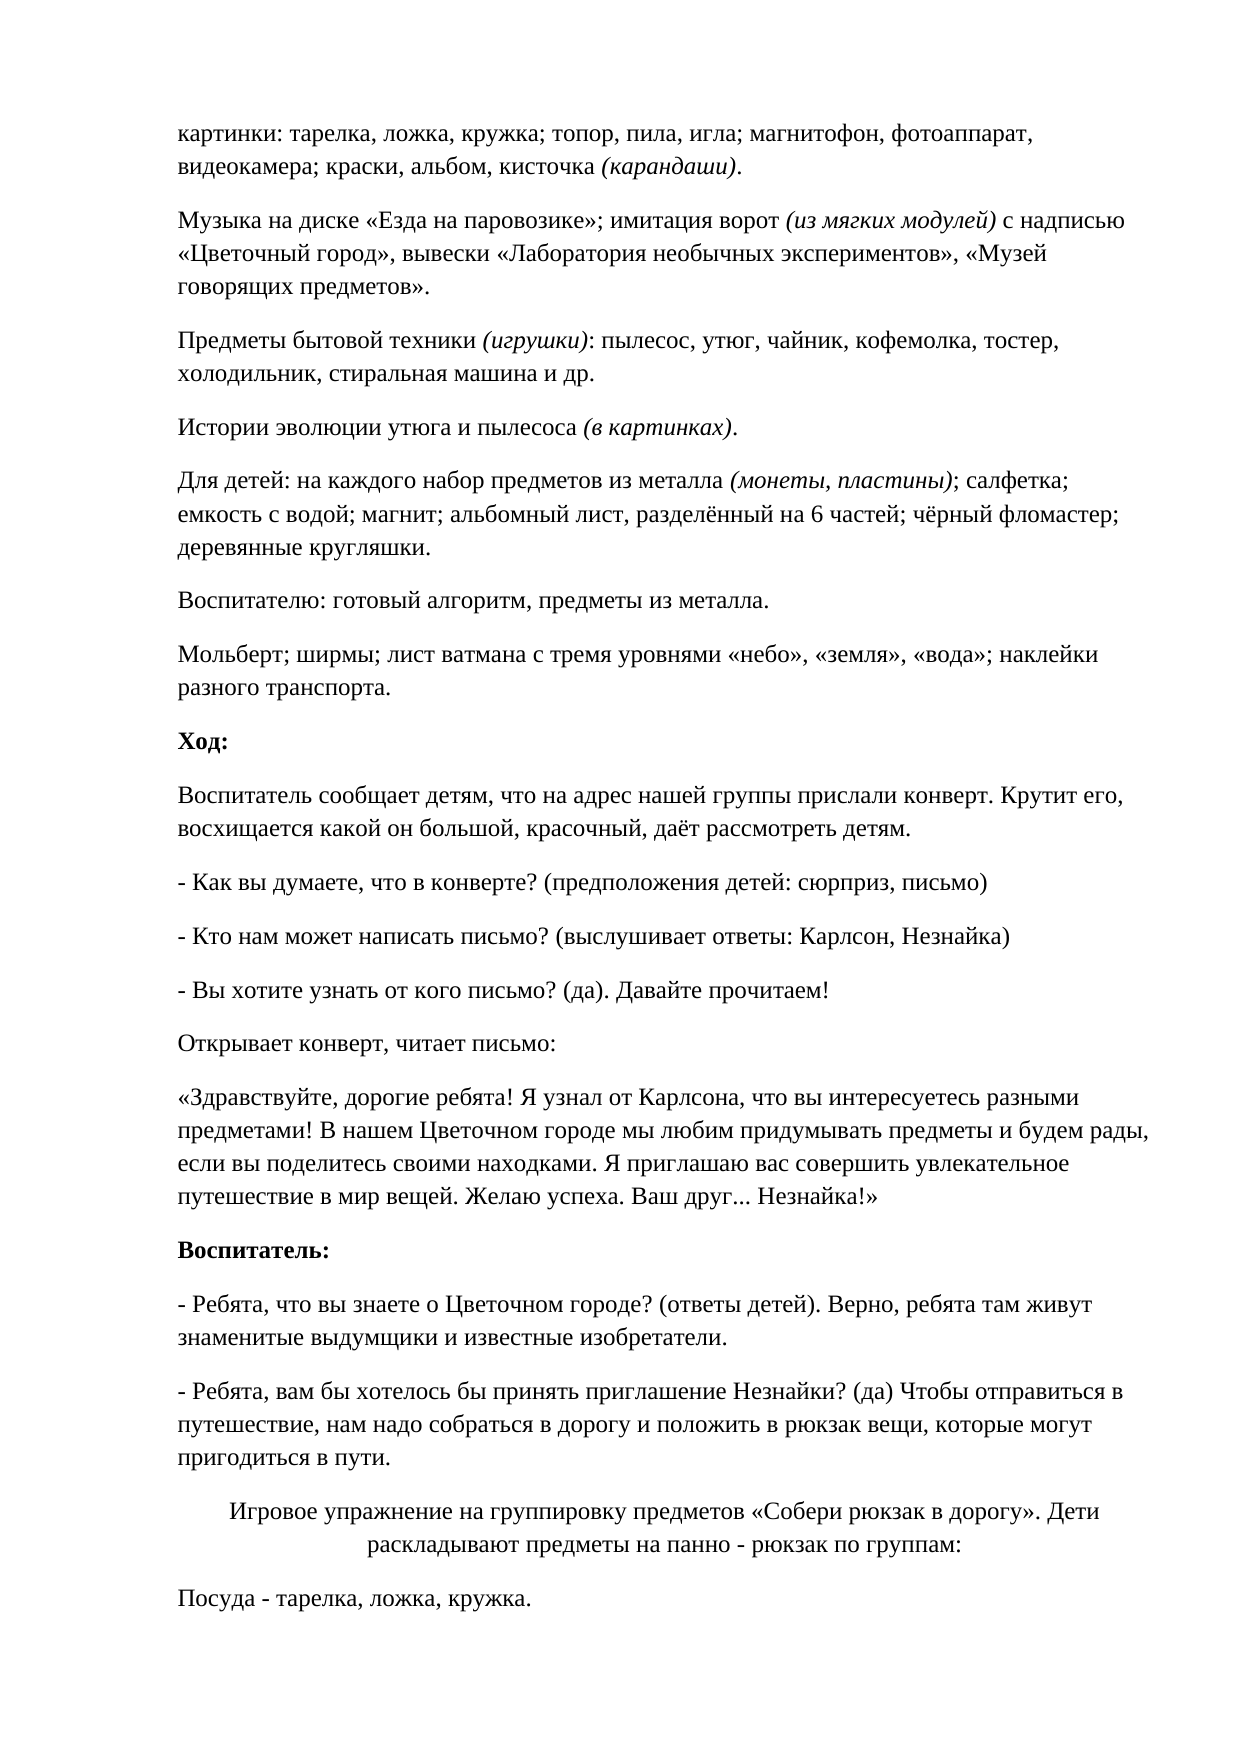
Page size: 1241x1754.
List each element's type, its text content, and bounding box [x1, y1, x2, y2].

text Воспитатель: [177, 1235, 1152, 1264]
text Воспитатель сообщает детям, что на адрес нашей группы прислали конверт. Крутит его, восхищается какой он большой, красочный, даёт рассмотреть детям. [177, 780, 1152, 842]
text - Ребята, что вы знаете о Цветочном городе? (ответы детей). Верно, ребята там живут знаменитые выдумщики и известные изобретатели. [177, 1289, 1152, 1351]
text «Здравствуйте, дорогие ребята! Я узнал от Карлсона, что вы интересуетесь разными предметами! В нашем Цветочном городе мы любим придумывать предметы и будем рады, если вы поделитесь своими находками. Я приглашаю вас совершить увлекательное путешествие в мир вещей. Желаю успеха. Ваш друг... Незнайка!» [177, 1082, 1152, 1210]
text Истории эволюции утюга и пылесоса (в картинках). [177, 412, 1152, 441]
text Предметы бытовой техники (игрушки): пылесос, утюг, чайник, кофемолка, тостер, холодильник, стиральная машина и др. [177, 325, 1152, 387]
text Мольберт; ширмы; лист ватмана с тремя уровнями «небо», «земля», «вода»; наклейки разного транспорта. [177, 639, 1152, 701]
text Музыка на диске «Езда на паровозике»; имитация ворот (из мягких модулей) с надписью «Цветочный город», вывески «Лаборатория необычных экспериментов», «Музей говорящих предметов». [177, 205, 1152, 300]
text - Вы хотите узнать от кого письмо? (да). Давайте прочитаем! [177, 975, 1152, 1003]
text - Ребята, вам бы хотелось бы принять приглашение Незнайки? (да) Чтобы отправиться в путешествие, нам надо собраться в дорогу и положить в рюкзак вещи, которые могут пригодиться в пути. [177, 1376, 1152, 1471]
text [177, 118, 1152, 180]
text Открывает конверт, читает письмо: [177, 1028, 1152, 1057]
text - Кто нам может написать письмо? (выслушивает ответы: Карлсон, Незнайка) [177, 921, 1152, 949]
text Для детей: на каждого набор предметов из металла (монеты, пластины); салфетка; емкость с водой; магнит; альбомный лист, разделённый на 6 частей; чёрный фломастер; деревянные кругляшки. [177, 466, 1152, 560]
text Воспитателю: готовый алгоритм, предметы из металла. [177, 586, 1152, 614]
text Посуда - тарелка, ложка, кружка. [177, 1583, 1152, 1612]
text Игровое упражнение на группировку предметов «Собери рюкзак в дорогу». Дети раскладывают предметы на панно - рюкзак по группам: [177, 1496, 1152, 1558]
text - Как вы думаете, что в конверте? (предположения детей: сюрприз, письмо) [177, 867, 1152, 896]
text Ход: [177, 726, 1152, 755]
